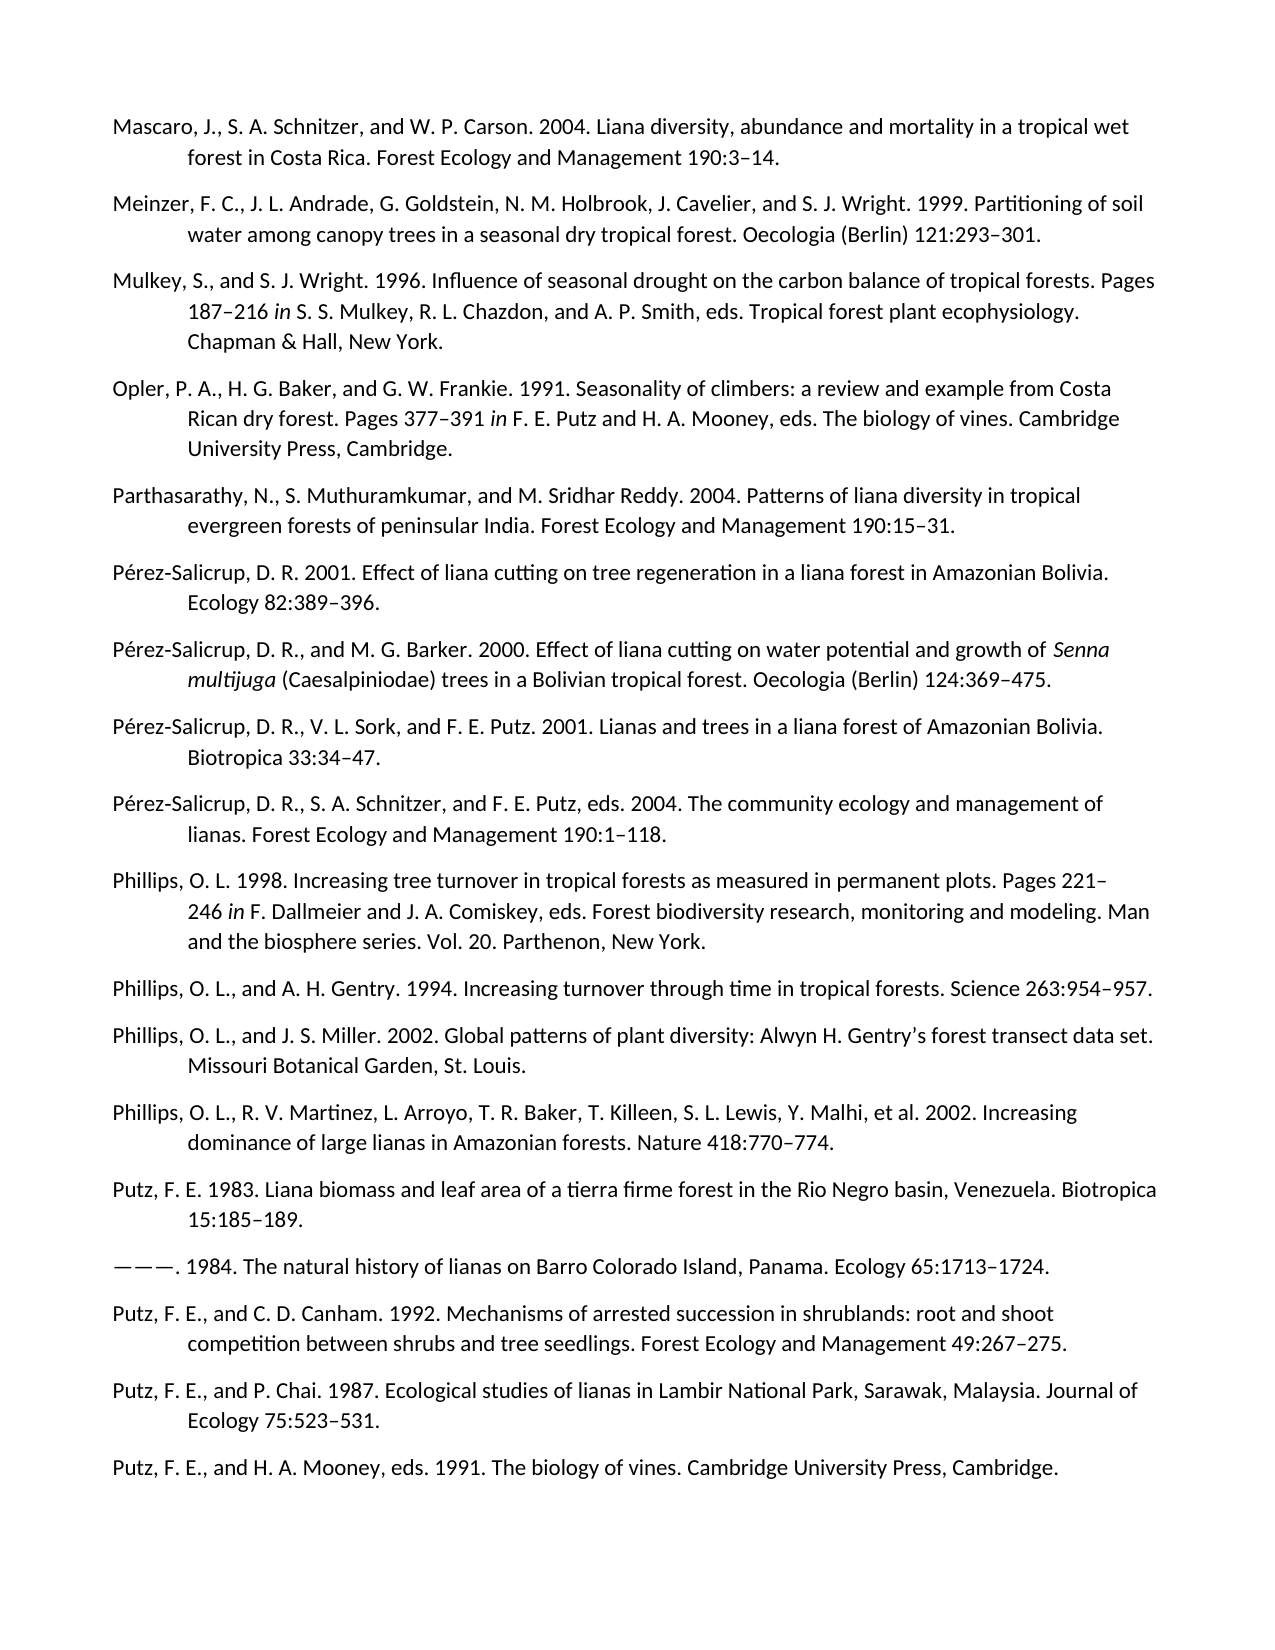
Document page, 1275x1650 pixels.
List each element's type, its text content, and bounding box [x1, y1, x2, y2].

text Putz, F. E., and C. D. Canham. 1992. Mechanisms of arrested succession in shrublands: root and shoot competition between shrubs and tree seedlings. Forest Ecology and Management 49:267–275. [112, 1299, 1162, 1357]
text Mascaro, J., S. A. Schnitzer, and W. P. Carson. 2004. Liana diversity, abundance and mortality in a tropical wet forest in Costa Rica. Forest Ecology and Management 190:3–14. [112, 112, 1162, 171]
text Putz, F. E. 1983. Liana biomass and leaf area of a tierra firme forest in the Rio Negro basin, Venezuela. Biotropica 15:185–189. [112, 1175, 1162, 1233]
text Opler, P. A., H. G. Baker, and G. W. Frankie. 1991. Seasonality of climbers: a review and example from Costa Rican dry forest. Pages 377–391 in F. E. Putz and H. A. Mooney, eds. The biology of vines. Cambridge University Press, Cambridge. [112, 374, 1162, 462]
text Pérez‐Salicrup, D. R. 2001. Effect of liana cutting on tree regeneration in a liana forest in Amazonian Bolivia. Ecology 82:389–396. [112, 558, 1162, 617]
text Meinzer, F. C., J. L. Andrade, G. Goldstein, N. M. Holbrook, J. Cavelier, and S. J. Wright. 1999. Partitioning of soil water among canopy trees in a seasonal dry tropical forest. Oecologia (Berlin) 121:293–301. [112, 189, 1162, 248]
text Putz, F. E., and H. A. Mooney, eds. 1991. The biology of vines. Cambridge University Press, Cambridge. [112, 1453, 1162, 1481]
text Phillips, O. L., R. V. Martinez, L. Arroyo, T. R. Baker, T. Killeen, S. L. Lewis, Y. Malhi, et al. 2002. Increasing dominance of large lianas in Amazonian forests. Nature 418:770–774. [112, 1098, 1162, 1156]
text Phillips, O. L. 1998. Increasing tree turnover in tropical forests as measured in permanent plots. Pages 221–246 in F. Dallmeier and J. A. Comiskey, eds. Forest biodiversity research, monitoring and modeling. Man and the biosphere series. Vol. 20. Parthenon, New York. [112, 867, 1162, 955]
text Parthasarathy, N., S. Muthuramkumar, and M. Sridhar Reddy. 2004. Patterns of liana diversity in tropical evergreen forests of peninsular India. Forest Ecology and Management 190:15–31. [112, 481, 1162, 539]
text Pérez‐Salicrup, D. R., and M. G. Barker. 2000. Effect of liana cutting on water potential and growth of Senna multijuga (Caesalpiniodae) trees in a Bolivian tropical forest. Oecologia (Berlin) 124:369–475. [112, 635, 1162, 694]
text Pérez‐Salicrup, D. R., V. L. Sork, and F. E. Putz. 2001. Lianas and trees in a liana forest of Amazonian Bolivia. Biotropica 33:34–47. [112, 712, 1162, 771]
text Pérez‐Salicrup, D. R., S. A. Schnitzer, and F. E. Putz, eds. 2004. The community ecology and management of lianas. Forest Ecology and Management 190:1–118. [112, 789, 1162, 848]
text ———. 1984. The natural history of lianas on Barro Colorado Island, Panama. Ecology 65:1713–1724. [112, 1252, 1162, 1280]
text Putz, F. E., and P. Chai. 1987. Ecological studies of lianas in Lambir National Park, Sarawak, Malaysia. Journal of Ecology 75:523–531. [112, 1376, 1162, 1434]
text Phillips, O. L., and A. H. Gentry. 1994. Increasing turnover through time in tropical forests. Science 263:954–957. [112, 974, 1162, 1002]
text Phillips, O. L., and J. S. Miller. 2002. Global patterns of plant diversity: Alwyn H. Gentry’s forest transect data set. Missouri Botanical Garden, St. Louis. [112, 1021, 1162, 1079]
text Mulkey, S., and S. J. Wright. 1996. Influence of seasonal drought on the carbon balance of tropical forests. Pages 187–216 in S. S. Mulkey, R. L. Chazdon, and A. P. Smith, eds. Tropical forest plant ecophysiology. Chapman & Hall, New York. [112, 267, 1162, 355]
